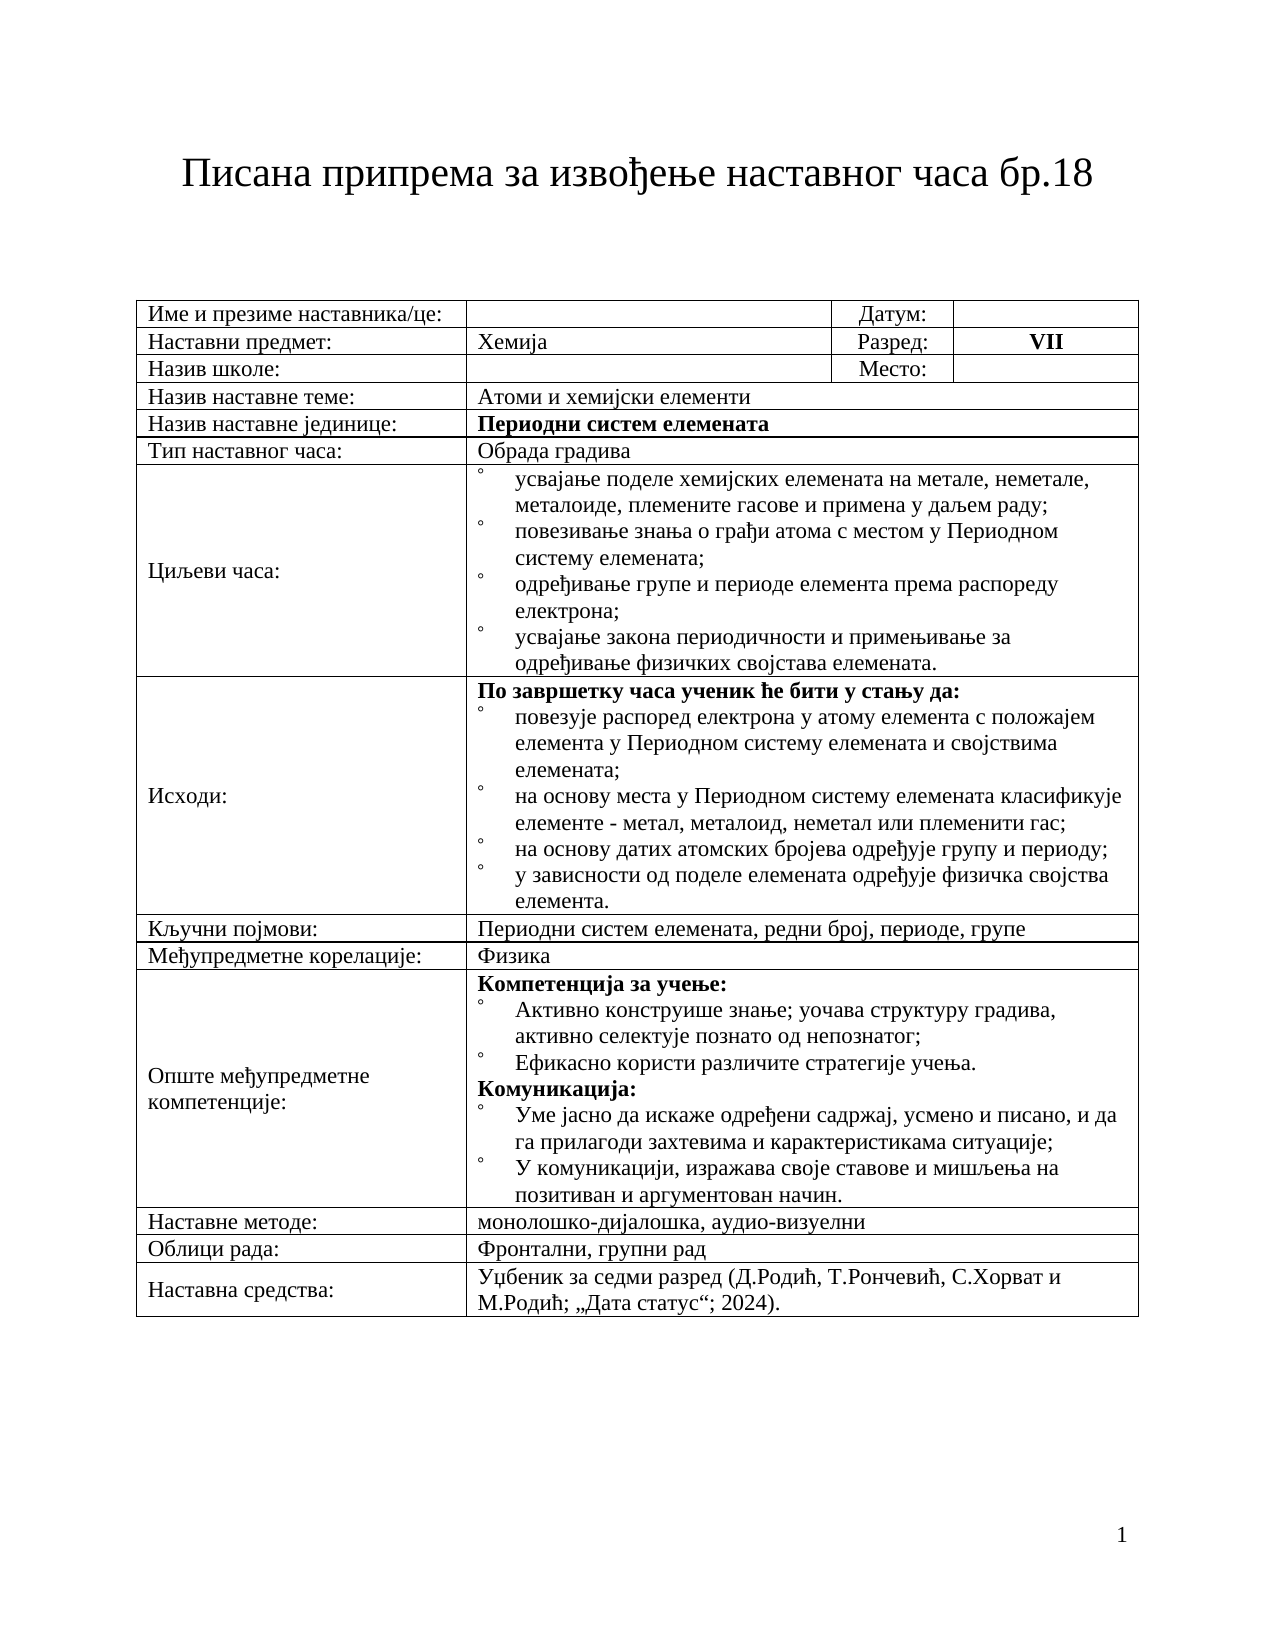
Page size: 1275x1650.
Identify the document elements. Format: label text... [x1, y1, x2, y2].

table_cell [467, 355, 831, 382]
table_cell монолошко-дијалошка, аудио-визуелни [467, 1208, 1138, 1234]
table_cell Циљеви часа: [137, 465, 466, 676]
table_header Име и презиме наставника/це: [137, 301, 466, 327]
table_cell Наставна средства: [137, 1263, 466, 1316]
table_cell Наставни предмет: [137, 328, 466, 354]
table_header [954, 301, 1138, 327]
table_cell Назив наставне јединице: [137, 410, 466, 436]
table_cell Уџбеник за седми разред (Д.Родић, Т.Рончевић, С.Хорват и М.Родић; „Дата статус“; 2024). [467, 1263, 1138, 1316]
table_cell Периодни систем елемената [467, 410, 1138, 436]
table_cell VII [954, 328, 1138, 354]
table_cell Компетенција за учење: Активно конструише знање; уочава структуру градива, активно селектује познато од непознатог; Ефикасно користи различите стратегије учења. Комуникација: Уме јасно да искаже одређени садржај, усмено и писано, и да га прилагоди захтевима и карактеристикама ситуације; У комуникацији, изражава своје ставове и мишљења на позитиван и аргументован начин. [467, 970, 1138, 1207]
table_cell Разред: [832, 328, 953, 354]
table_cell усвајање поделе хемијских елемената на метале, неметале, металоиде, племените гасове и примена у даљем раду; повезивање знања о грађи атома с местом у Периодном систему елемената; одређивање групе и периоде елемента према распореду електрона; усвајање закона периодичности и примењивање за одређивање физичких својстава елемената. [467, 465, 1138, 676]
table_cell Тип наставног часа: [137, 438, 466, 464]
table_cell По завршетку часа ученик ће бити у стању да: повезује распоред електрона у атому елемента с положајем елемента у Периодном систему елемената и својствима елемената; на основу места у Периодном систему елемената класификује елементе - метал, металоид, неметал или племенити гас; на основу датих атомских бројева одређује групу и периоду; у зависности од поделе елемената одређује физичка својства елемента. [467, 677, 1138, 914]
table_cell Међупредметне корелације: [137, 943, 466, 969]
table_header [467, 301, 831, 327]
table_cell Физика [467, 943, 1138, 969]
table_cell [954, 355, 1138, 382]
table_cell Место: [832, 355, 953, 382]
table_header Датум: [832, 301, 953, 327]
table_cell Наставне методе: [137, 1208, 466, 1234]
table_cell Хемија [467, 328, 831, 354]
table_cell Кључни појмови: [137, 915, 466, 941]
table_cell Периодни систем елемената, редни број, периоде, групе [467, 915, 1138, 941]
table_cell Атоми и хемијски елементи [467, 383, 1138, 409]
table_cell Исходи: [137, 677, 466, 914]
table_cell Назив школе: [137, 355, 466, 382]
table_cell Фронтални, групни рад [467, 1235, 1138, 1262]
table_cell Облици рада: [137, 1235, 466, 1262]
text Писана припрема за извођење наставног часа бр.18 [148, 148, 1127, 196]
table_cell Опште међупредметне компетенције: [137, 970, 466, 1207]
table_cell Назив наставне теме: [137, 383, 466, 409]
table_cell Обрада градива [467, 438, 1138, 464]
